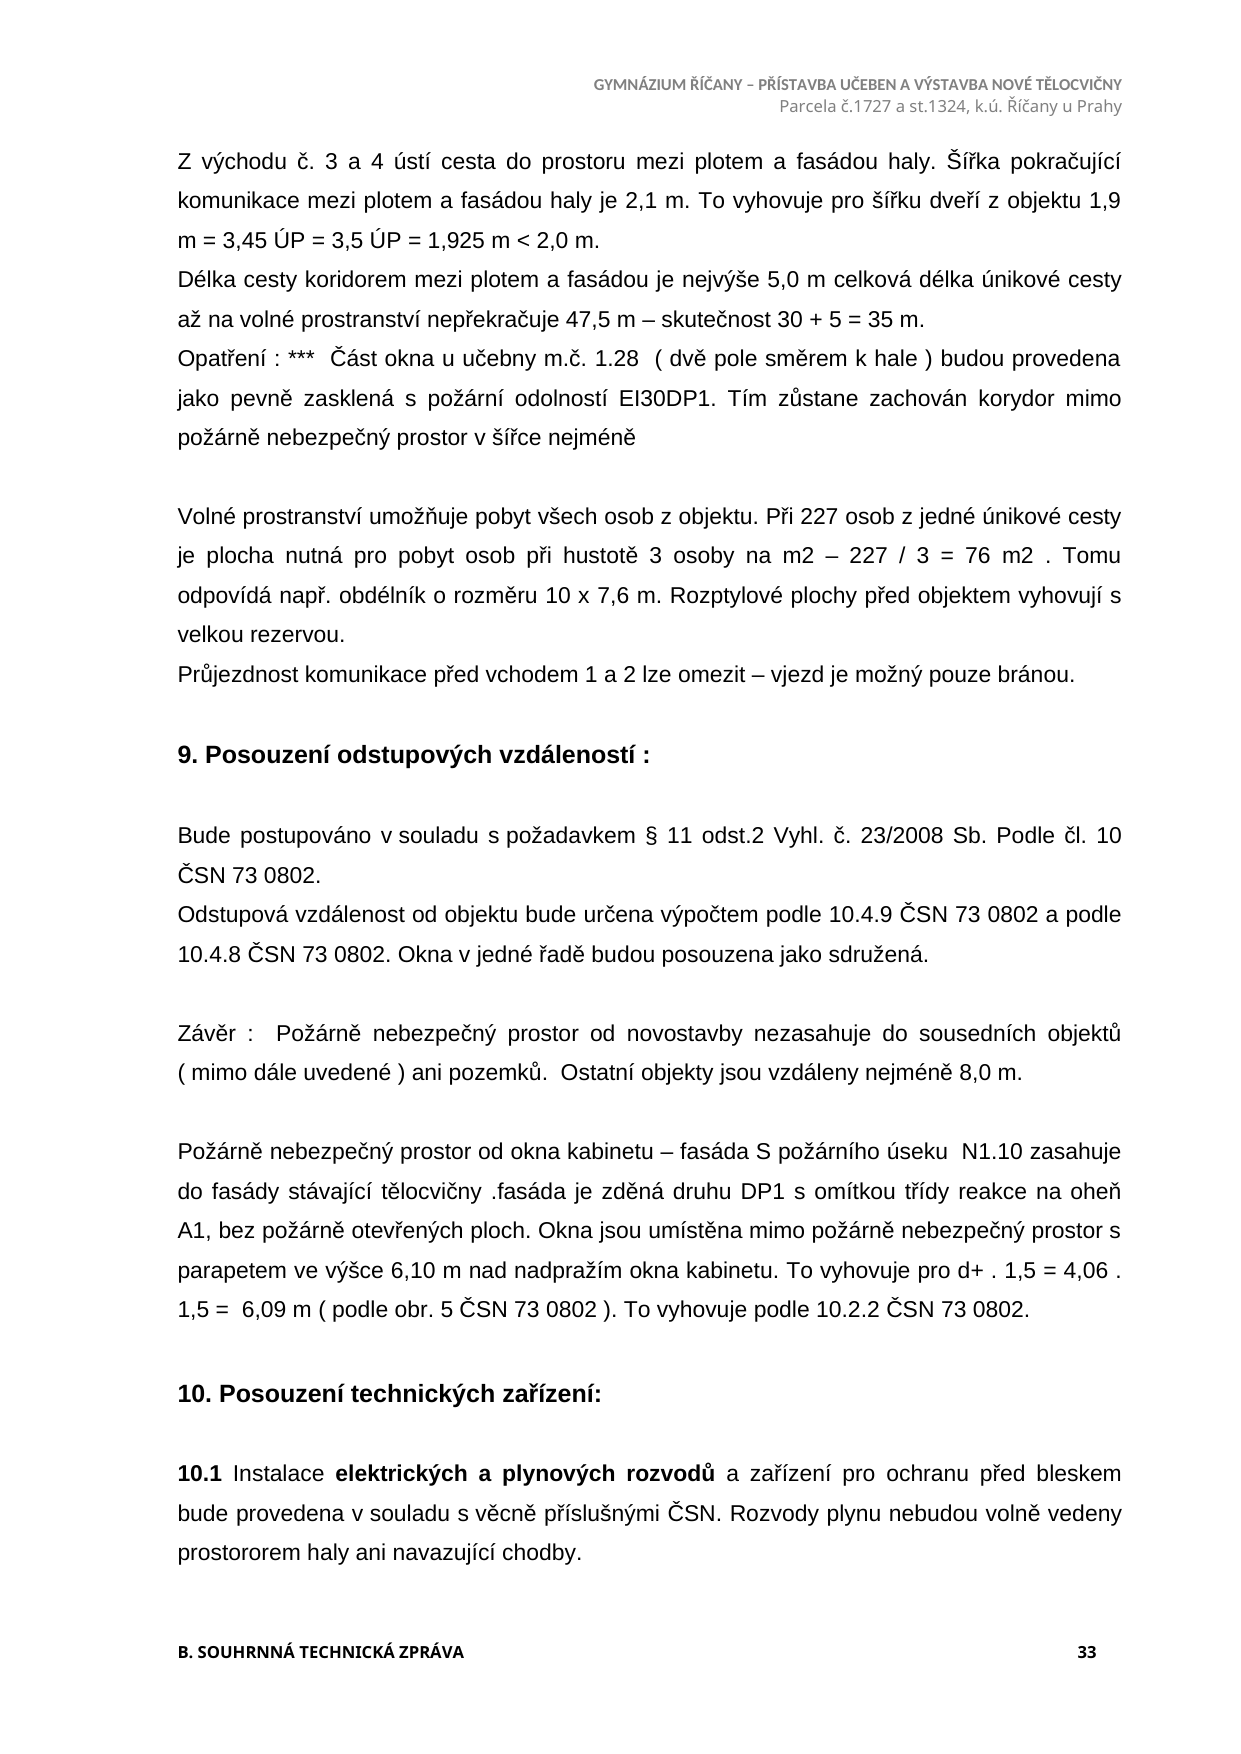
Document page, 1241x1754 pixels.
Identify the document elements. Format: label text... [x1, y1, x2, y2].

text 10. Posouzení technických zařízení: [177, 1379, 1122, 1408]
text 9. Posouzení odstupových vzdáleností : [177, 740, 1122, 769]
text 10.1 Instalace elektrických a plynových rozvodů a zařízení pro ochranu před bleskem bude provedena v souladu s věcně příslušnými ČSN. Rozvody plynu nebudou volně vedeny prostororem haly ani navazující chodby. [177, 1460, 1122, 1565]
text Bude postupováno v souladu s požadavkem § 11 odst.2 Vyhl. č. 23/2008 Sb. Podle čl. 10 ČSN 73 0802. [177, 822, 1122, 888]
text Průjezdnost komunikace před vchodem 1 a 2 lze omezit – vjezd je možný pouze bránou. [177, 661, 1122, 687]
text Požárně nebezpečný prostor od okna kabinetu – fasáda S požárního úseku N1.10 zasahuje do fasády stávající tělocvičny .fasáda je zděná druhu DP1 s omítkou třídy reakce na oheň A1, bez požárně otevřených ploch. Okna jsou umístěna mimo požárně nebezpečný prostor s parapetem ve výšce 6,10 m nad nadpražím okna kabinetu. To vyhovuje pro d+ . 1,5 = 4,06 . 1,5 = 6,09 m ( podle obr. 5 ČSN 73 0802 ). To vyhovuje podle 10.2.2 ČSN 73 0802. [177, 1138, 1122, 1323]
text Volné prostranství umožňuje pobyt všech osob z objektu. Při 227 osob z jedné únikové cesty je plocha nutná pro pobyt osob při hustotě 3 osoby na m2 – 227 / 3 = 76 m2 . Tomu odpovídá např. obdélník o rozměru 10 x 7,6 m. Rozptylové plochy před objektem vyhovují s velkou rezervou. [177, 503, 1122, 648]
text Odstupová vzdálenost od objektu bude určena výpočtem podle 10.4.9 ČSN 73 0802 a podle 10.4.8 ČSN 73 0802. Okna v jedné řadě budou posouzena jako sdružená. [177, 901, 1122, 967]
text Opatření : *** Část okna u učebny m.č. 1.28 ( dvě pole směrem k hale ) budou provedena jako pevně zasklená s požární odolností EI30DP1. Tím zůstane zachován korydor mimo požárně nebezpečný prostor v šířce nejméně [177, 345, 1122, 450]
text Z východu č. 3 a 4 ústí cesta do prostoru mezi plotem a fasádou haly. Šířka pokračující komunikace mezi plotem a fasádou haly je 2,1 m. To vyhovuje pro šířku dveří z objektu 1,9 m = 3,45 ÚP = 3,5 ÚP = 1,925 m < 2,0 m. [177, 148, 1122, 253]
text Délka cesty koridorem mezi plotem a fasádou je nejvýše 5,0 m celková délka únikové cesty až na volné prostranství nepřekračuje 47,5 m – skutečnost 30 + 5 = 35 m. [177, 266, 1122, 332]
text Závěr : Požárně nebezpečný prostor od novostavby nezasahuje do sousedních objektů ( mimo dále uvedené ) ani pozemků. Ostatní objekty jsou vzdáleny nejméně 8,0 m. [177, 1020, 1122, 1086]
